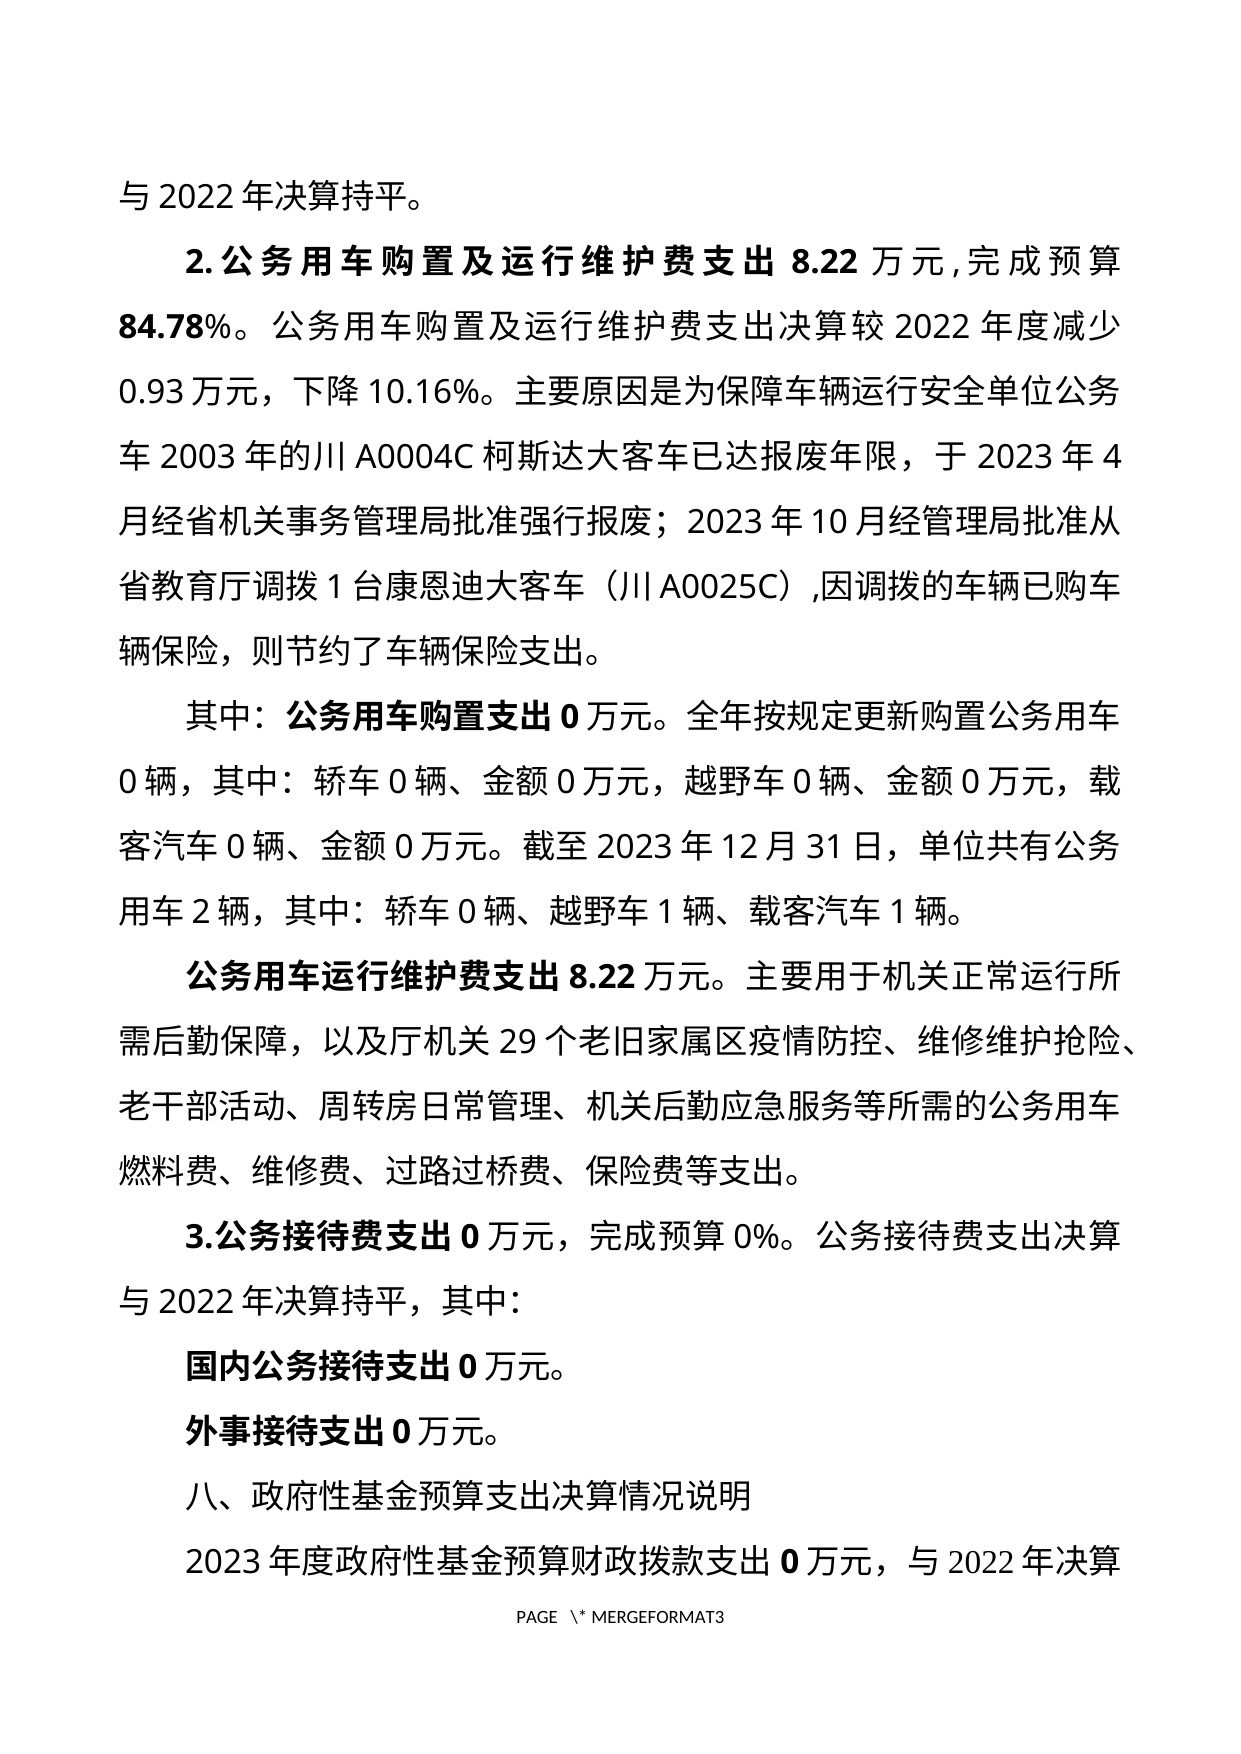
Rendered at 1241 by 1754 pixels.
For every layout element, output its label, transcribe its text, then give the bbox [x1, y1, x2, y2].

text 2.公务用车购置及运行维护费支出8.22万元,完成预算84.78%。公务用车购置及运行维护费支出决算较2022年度减少0.93万元，下降10.16%。主要原因是为保障车辆运行安全单位公务车2003年的川A0004C柯斯达大客车已达报废年限，于2023年4月经省机关事务管理局批准强行报废；2023年10月经管理局批准从省教育厅调拨1台康恩迪大客车（川A0025C）,因调拨的车辆已购车辆保险，则节约了车辆保险支出。 [118, 227, 1122, 682]
text 外事接待支出0万元。 [118, 1397, 1122, 1462]
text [118, 162, 1122, 227]
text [118, 1527, 1122, 1592]
text 3.公务接待费支出0万元，完成预算0%。公务接待费支出决算与2022年决算持平，其中： [118, 1202, 1122, 1332]
text 国内公务接待支出0万元。 [118, 1332, 1122, 1397]
text 公务用车运行维护费支出8.22万元。主要用于机关正常运行所需后勤保障，以及厅机关29个老旧家属区疫情防控、维修维护抢险、老干部活动、周转房日常管理、机关后勤应急服务等所需的公务用车燃料费、维修费、过路过桥费、保险费等支出。 [118, 942, 1122, 1202]
text 其中：公务用车购置支出0万元。全年按规定更新购置公务用车0辆，其中：轿车0辆、金额0万元，越野车0辆、金额0万元，载客汽车0辆、金额0万元。截至2023年12月31日，单位共有公务用车2辆，其中：轿车0辆、越野车1辆、载客汽车1辆。 [118, 682, 1122, 942]
text 八、政府性基金预算支出决算情况说明 [118, 1462, 1122, 1527]
